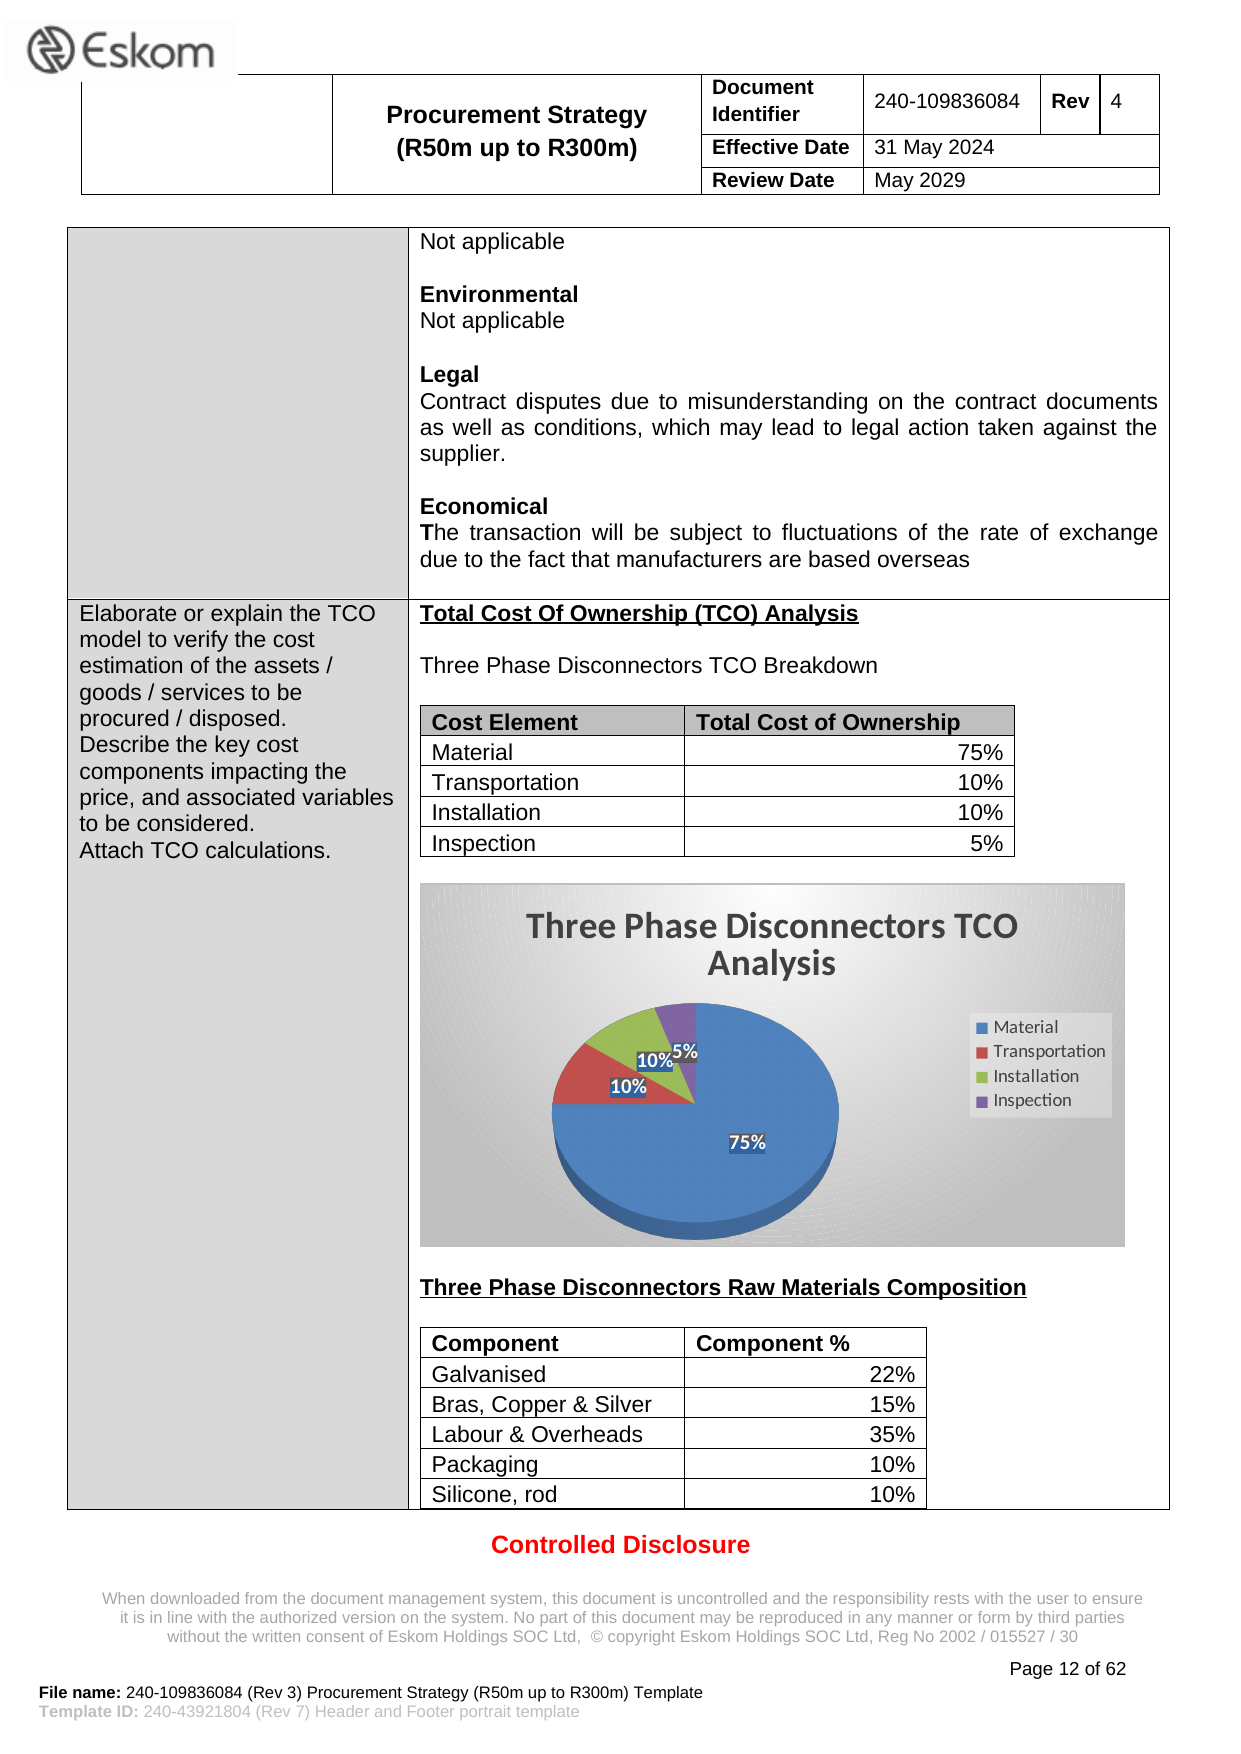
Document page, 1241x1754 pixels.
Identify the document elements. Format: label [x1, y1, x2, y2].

table_cell [409, 600, 1169, 1509]
table_cell [68, 228, 408, 598]
table_cell [68, 600, 408, 1509]
table_cell [409, 228, 1169, 598]
